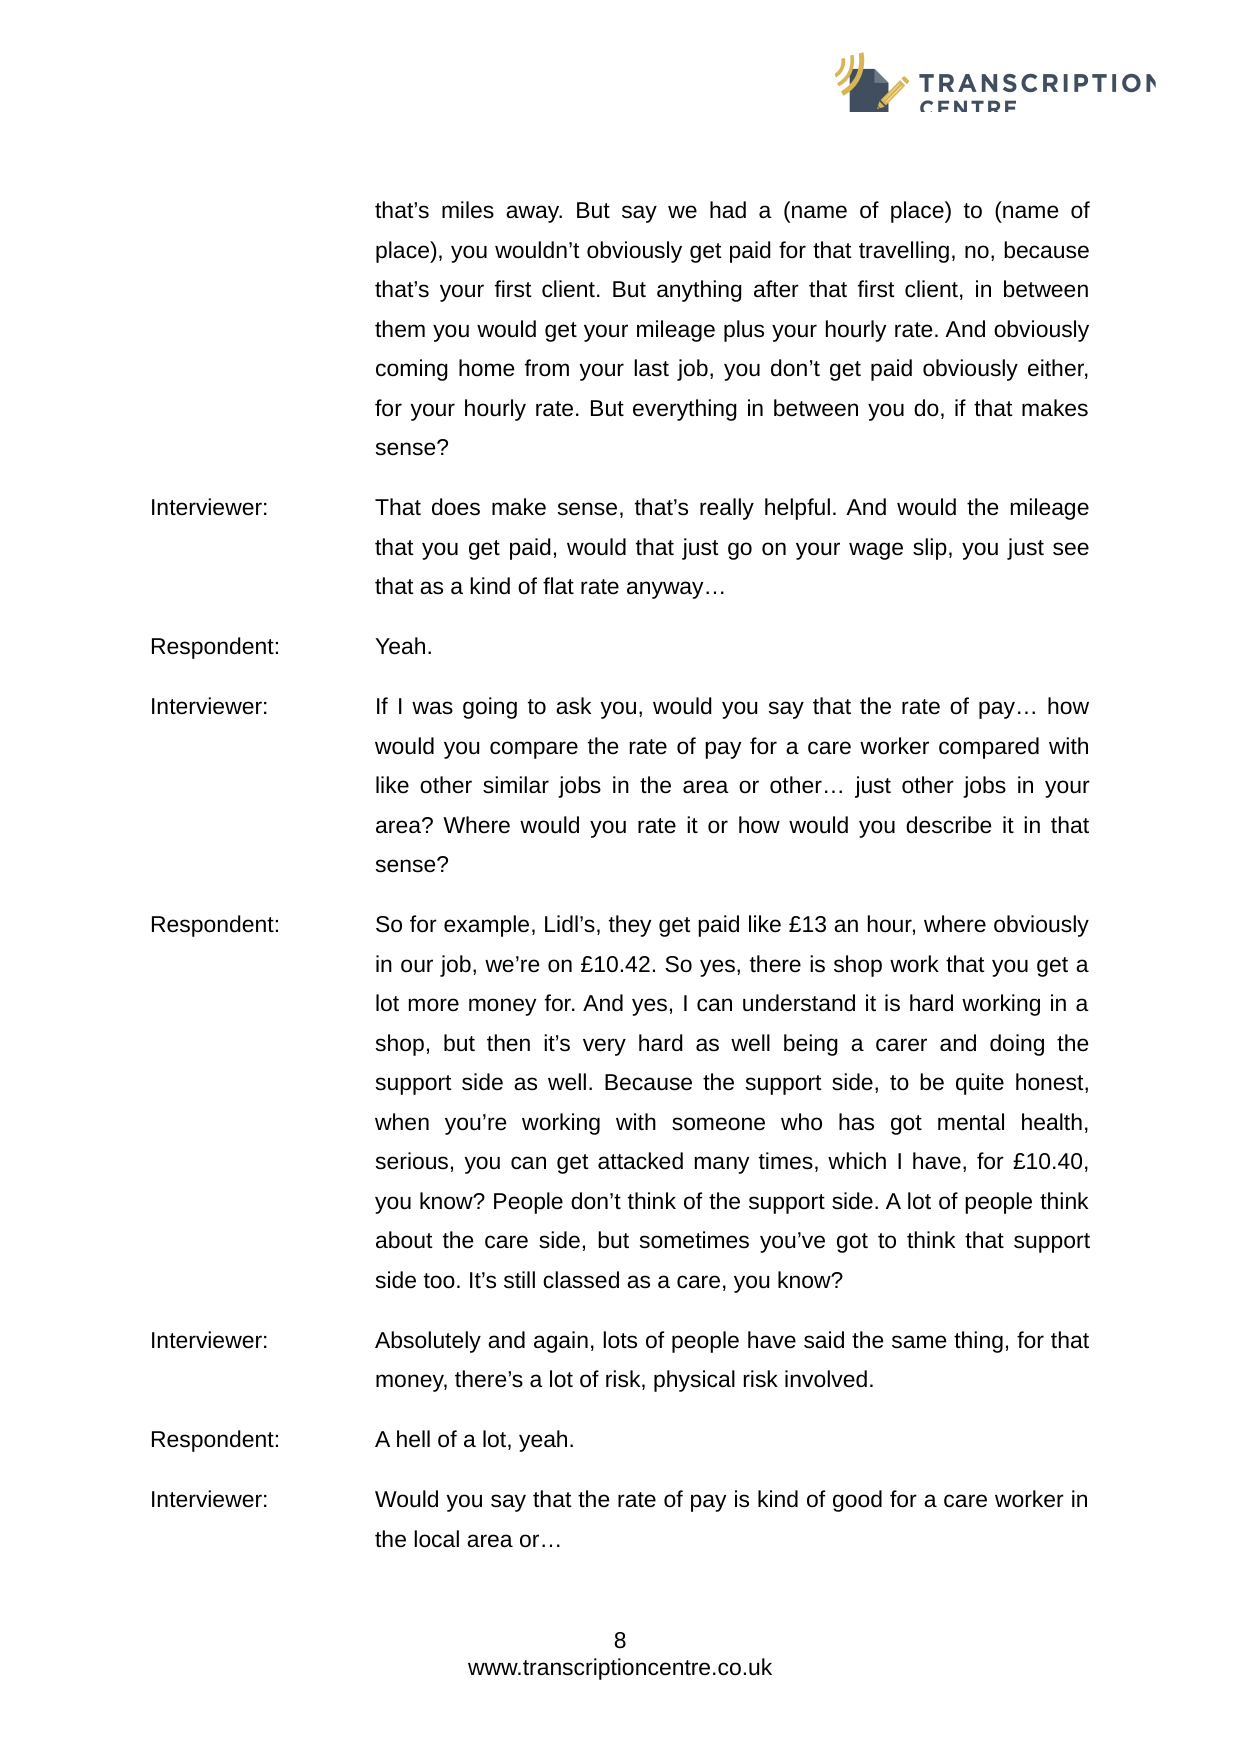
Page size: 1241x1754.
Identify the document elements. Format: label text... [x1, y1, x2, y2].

text Respondent: A hell of a lot, yeah. [150, 1426, 1090, 1453]
text Respondent: So for example, Lidl’s, they get paid like £13 an hour, where obviously in our job, we’re on £10.42. So yes, there is shop work that you get a lot more money for. And yes, I can understand it is hard working in a shop, but then it’s very hard as well being a carer and doing the support side as well. Because the support side, to be quite honest, when you’re working with someone who has got mental health, serious, you can get attacked many times, which I have, for £10.40, you know? People don’t think of the support side. A lot of people think about the care side, but sometimes you’ve got to think that support side too. It’s still classed as a care, you know? [150, 911, 1090, 1293]
text Interviewer: Absolutely and again, lots of people have said the same thing, for that money, there’s a lot of risk, physical risk involved. [150, 1327, 1090, 1393]
text Interviewer: That does make sense, that’s really helpful. And would the mileage that you get paid, would that just go on your wage slip, you just see that as a kind of flat rate anyway… [150, 494, 1090, 599]
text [150, 197, 1090, 460]
text Respondent: Yeah. [150, 633, 1090, 659]
picture [834, 52, 1156, 112]
text Interviewer: Would you say that the rate of pay is kind of good for a care worker in the local area or… [150, 1486, 1090, 1552]
text Interviewer: If I was going to ask you, would you say that the rate of pay… how would you compare the rate of pay for a care worker compared with like other similar jobs in the area or other… just other jobs in your area? Where would you rate it or how would you describe it in that sense? [150, 693, 1090, 878]
